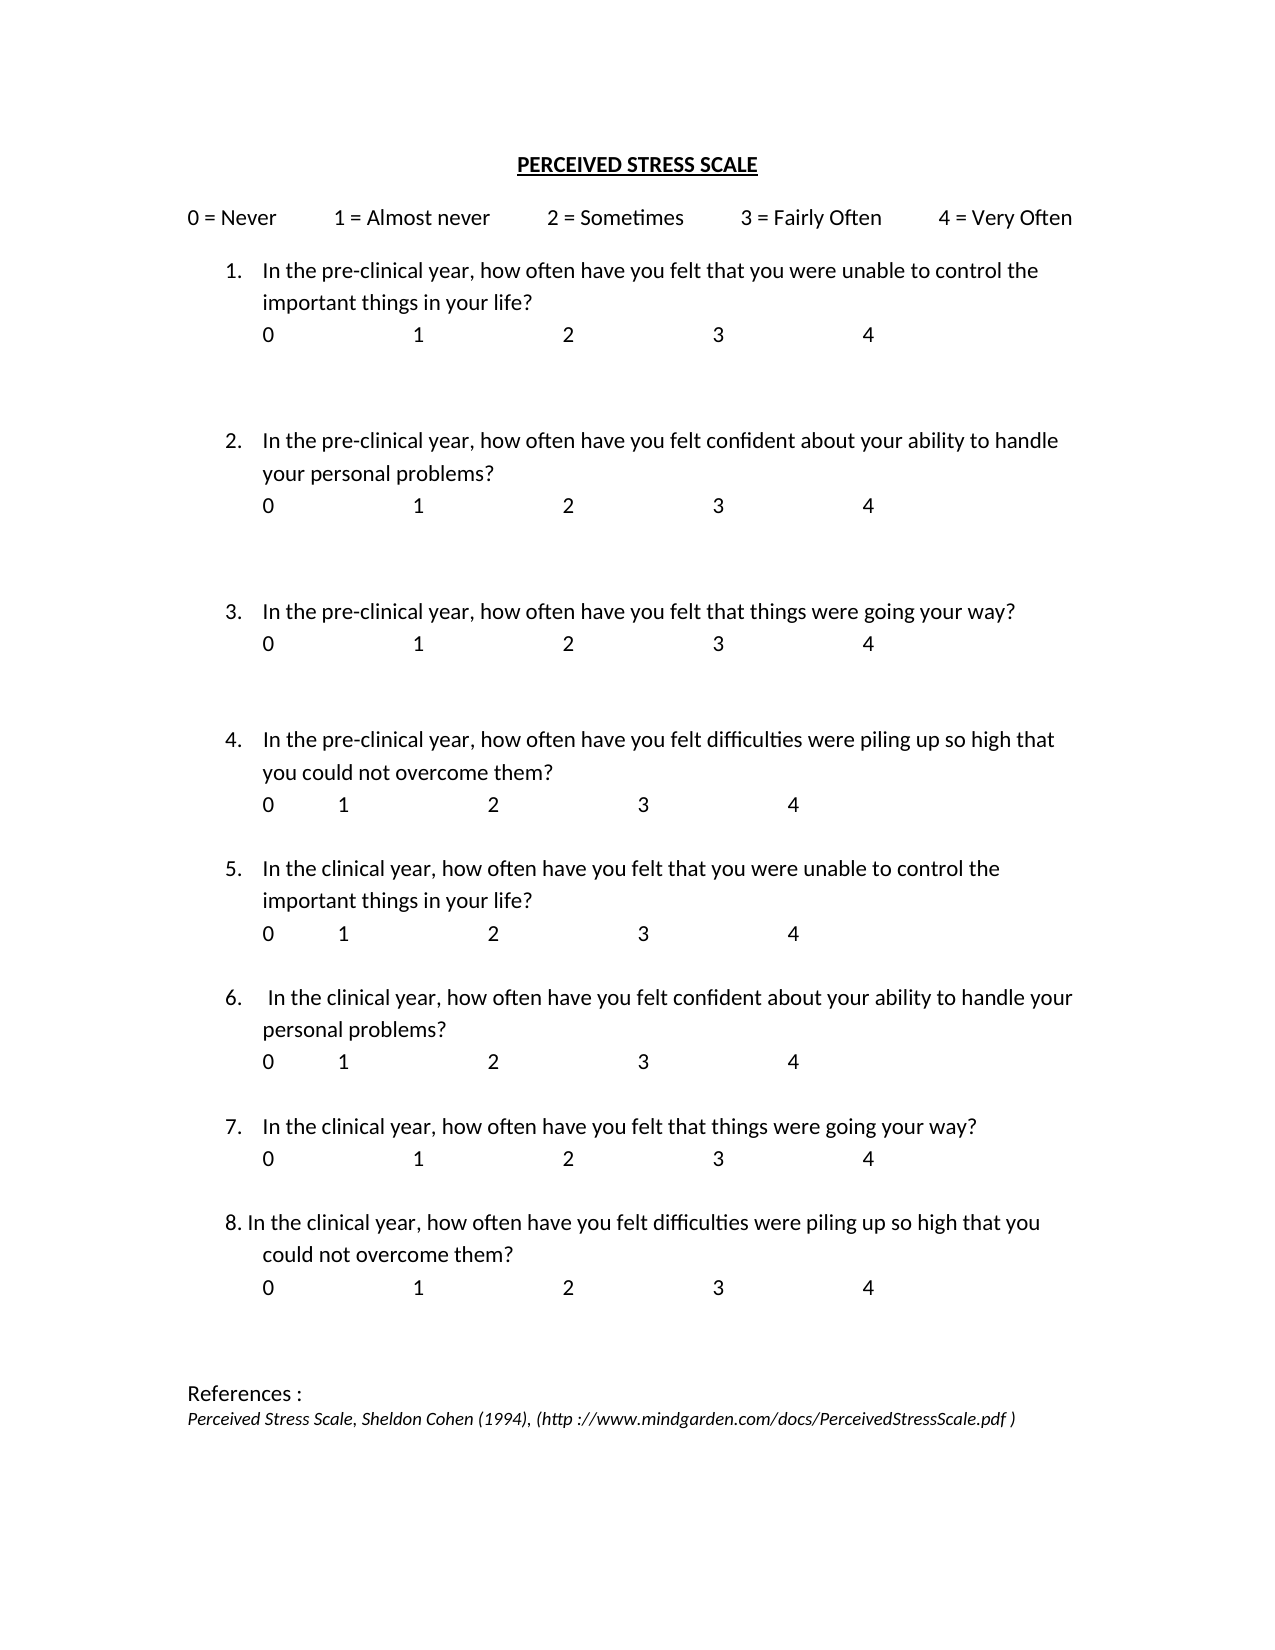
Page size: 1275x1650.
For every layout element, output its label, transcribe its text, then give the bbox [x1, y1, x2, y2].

text References : [187, 1379, 1087, 1407]
list In the clinical year, how often have you felt that things were going your way? [225, 1112, 1087, 1140]
list 0 1 2 3 4 [262, 491, 1087, 519]
list 1 2 3 4 [262, 919, 1087, 947]
list In the pre-clinical year, how often have you felt that you were unable to control the important things in your life? [225, 256, 1087, 316]
text 0 = Never 1 = Almost never 2 = Sometimes 3 = Fairly Often 4 = Very Often [187, 203, 1087, 231]
list 1 2 3 4 [262, 790, 1087, 818]
list 0 1 2 3 4 [262, 1144, 1087, 1172]
list 1 2 3 4 [262, 1047, 1087, 1076]
list In the clinical year, how often have you felt confident about your ability to handle your personal problems? [225, 983, 1087, 1043]
text PERCEIVED STRESS SCALE [187, 150, 1087, 178]
list 0 1 2 3 4 [262, 320, 1087, 348]
list 0 1 2 3 4 [262, 1273, 1087, 1301]
text Perceived Stress Scale, Sheldon Cohen (1994), (http ://www.mindgarden.com/docs/PerceivedStressScale.pdf ) [187, 1407, 1087, 1430]
list In the pre-clinical year, how often have you felt that things were going your way? [225, 597, 1087, 625]
list 8. In the clinical year, how often have you felt difficulties were piling up so high that you could not overcome them? [225, 1208, 1087, 1269]
list In the clinical year, how often have you felt that you were unable to control the important things in your life? [225, 854, 1087, 914]
list 0 1 2 3 4 [262, 629, 1087, 657]
list 4. In the pre-clinical year, how often have you felt difficulties were piling up so high that you could not overcome them? [225, 726, 1087, 786]
list In the pre-clinical year, how often have you felt confident about your ability to handle your personal problems? [225, 426, 1087, 487]
